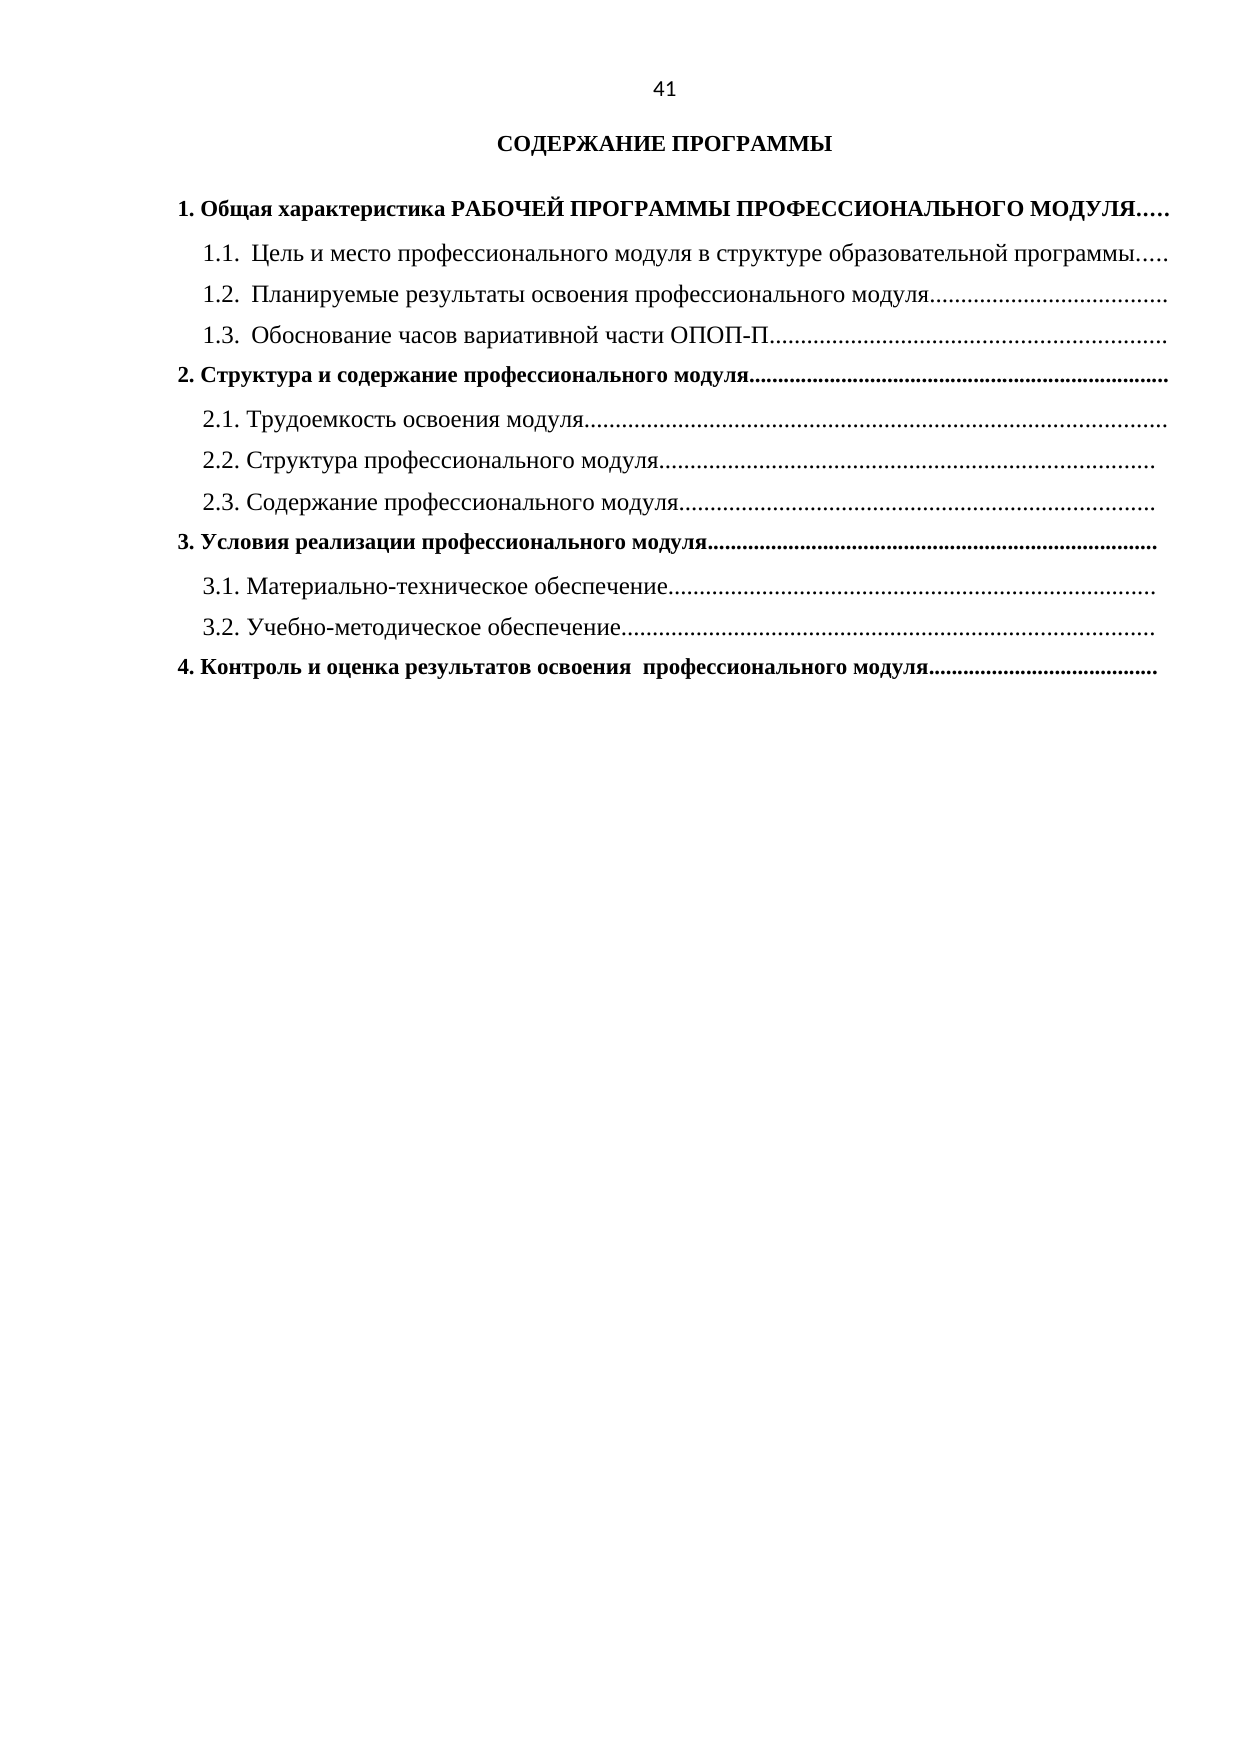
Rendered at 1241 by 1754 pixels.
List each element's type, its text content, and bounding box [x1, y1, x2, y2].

text 2.2. Структура профессионального модуля 10 [202, 446, 1152, 474]
text 1. Общая характеристика РАБОЧЕЙ ПРОГРАММЫ ПРОФЕССИОНАЛЬНОГО МОДУЛЯ 2 [177, 195, 1152, 221]
text 1.2. Планируемые результаты освоения профессионального модуля 3 [202, 279, 1152, 308]
text 1.3. Обоснование часов вариативной части ОПОП-П 8 [202, 320, 1152, 349]
text 2.3. Содержание профессионального модуля 11 [202, 487, 1152, 516]
text 1.1. Цель и место профессионального модуля в структуре образовательной программы 3 [202, 238, 1152, 267]
text 4. Контроль и оценка результатов освоения профессионального модуля 17 [177, 653, 1152, 679]
text 2.1. Трудоемкость освоения модуля 9 [202, 404, 1152, 433]
text СОДЕРЖАНИЕ ПРОГРАММЫ [177, 130, 1152, 156]
text 3. Условия реализации профессионального модуля 16 [177, 528, 1152, 554]
text 2. Структура и содержание профессионального модуля 9 [177, 362, 1152, 388]
text 3.1. Материально-техническое обеспечение 16 [202, 571, 1152, 599]
text 3.2. Учебно-методическое обеспечение 16 [202, 612, 1152, 641]
